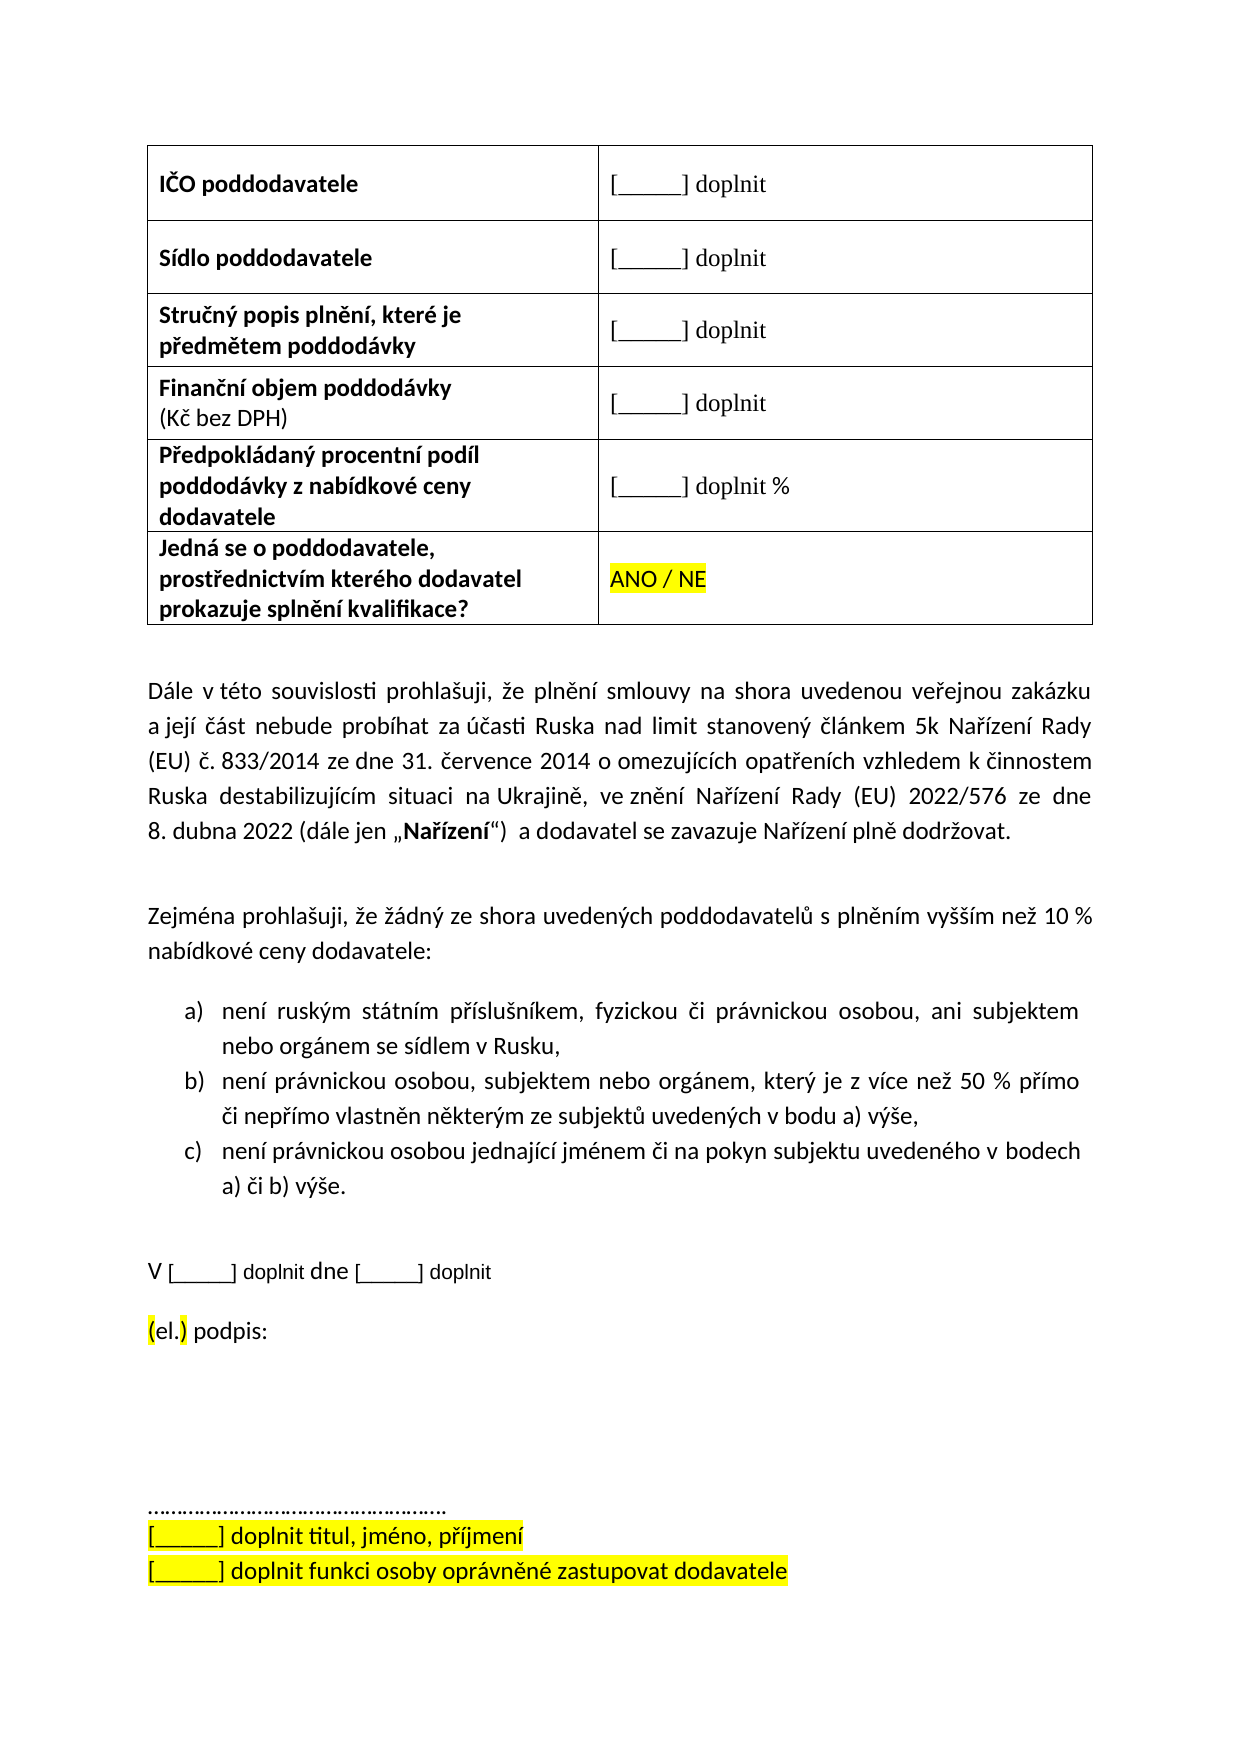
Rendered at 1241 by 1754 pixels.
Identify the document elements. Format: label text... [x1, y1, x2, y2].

list není právnickou osobou, subjektem nebo orgánem, který je z více než 50 % přímo či nepřímo vlastněn některým ze subjektů uvedených v bodu a) výše, [184, 1065, 1081, 1130]
list není právnickou osobou jednající jménem či na pokyn subjektu uvedeného v bodech a) či b) výše. [184, 1135, 1081, 1200]
text ……………………………………………. [148, 1490, 1092, 1520]
text Dále v této souvislosti prohlašuji, že plnění smlouvy na shora uvedenou veřejnou zakázku a její část nebude probíhat za účasti Ruska nad limit stanovený článkem 5k Nařízení Rady (EU) č. 833/2014 ze dne 31. července 2014 o omezujících opatřeních vzhledem k činnostem Ruska destabilizujícím situaci na Ukrajině, ve znění Nařízení Rady (EU) 2022/576 ze dne 8. dubna 2022 (dále jen „Nařízení“) a dodavatel se zavazuje Nařízení plně dodržovat. [148, 675, 1092, 845]
table_cell Stručný popis plnění, které je předmětem poddodávky [148, 294, 598, 366]
table_cell [599, 146, 1092, 220]
table_cell [599, 221, 1092, 293]
text V dne [148, 1255, 1092, 1285]
text (el.) podpis: [187, 1315, 1092, 1345]
table_cell Finanční objem poddodávky (Kč bez DPH) [148, 367, 598, 438]
table_cell Jedná se o poddodavatele, prostřednictvím kterého dodavatel prokazuje splnění kvalifikace? [148, 532, 598, 624]
text Zejména prohlašuji, že žádný ze shora uvedených poddodavatelů s plněním vyšším než 10 % nabídkové ceny dodavatele: [148, 900, 1092, 965]
table_cell [599, 294, 1092, 366]
table_cell % [599, 440, 1092, 531]
list není ruským státním příslušníkem, fyzickou či právnickou osobou, ani subjektem nebo orgánem se sídlem v Rusku, [184, 995, 1081, 1060]
table_cell Předpokládaný procentní podíl poddodávky z nabídkové ceny dodavatele [148, 440, 598, 531]
table_cell Sídlo poddodavatele [148, 221, 598, 293]
table_cell [599, 367, 1092, 438]
table_cell IČO poddodavatele [148, 146, 598, 220]
table_cell ANO / NE [599, 532, 1092, 624]
